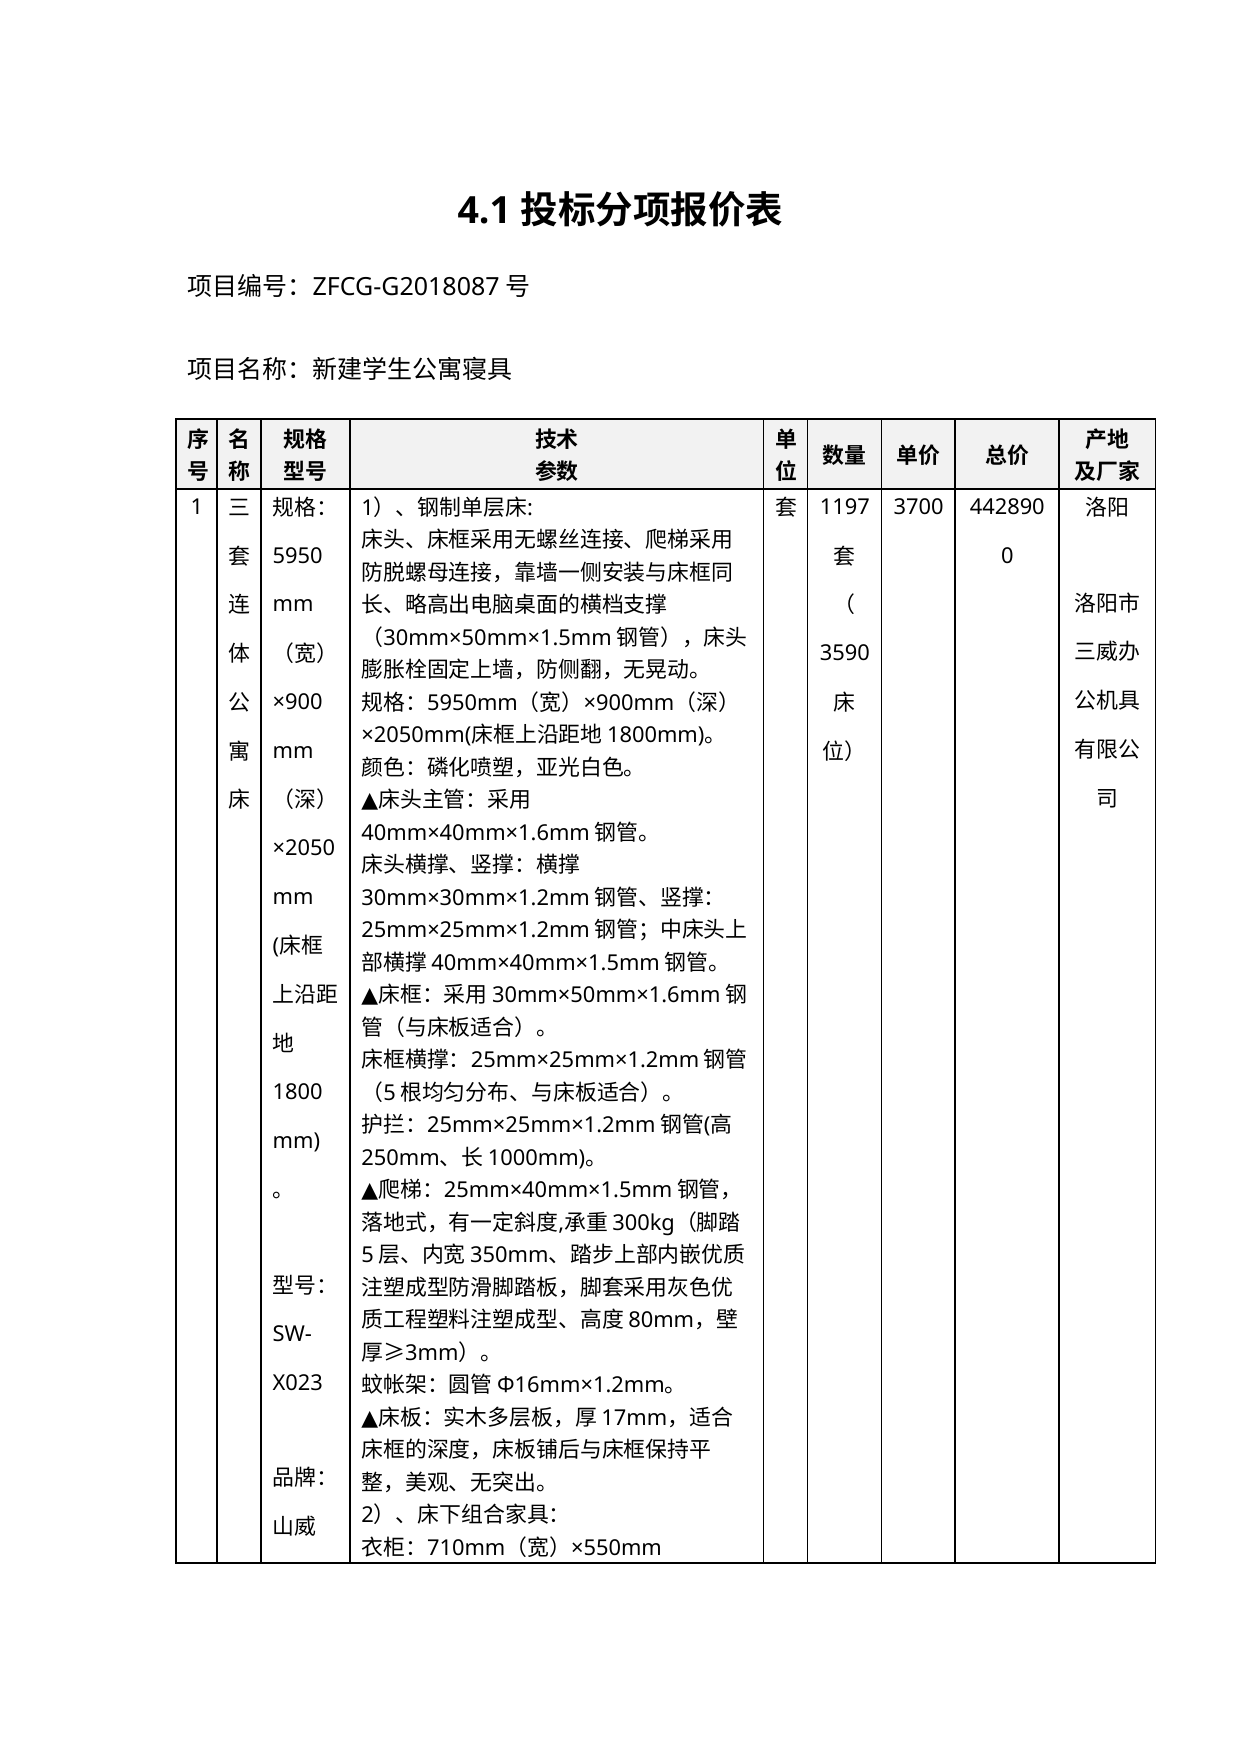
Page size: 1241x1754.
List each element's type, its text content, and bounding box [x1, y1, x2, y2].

table_cell 套 [764, 490, 807, 1562]
table_header 总价 [956, 420, 1058, 488]
text 项目名称：新建学生公寓寝具 [187, 335, 1053, 400]
table_cell 1 [177, 490, 216, 1562]
subtitle 4.1 投标分项报价表 [187, 174, 1053, 239]
table_cell 3700 [882, 490, 954, 1562]
table_cell 1197套（3590床位） [808, 490, 881, 1562]
table_cell 4428900 [956, 490, 1058, 1562]
table_header 名称 [218, 420, 260, 488]
table_cell 三套连体公寓床 [218, 490, 260, 1562]
table_header 产地 及厂家 [1060, 420, 1155, 488]
table_header 技术 参数 [351, 420, 763, 488]
table_header 序号 [177, 420, 216, 488]
table_cell 洛阳 洛阳市三威办公机具有限公司 [1060, 490, 1155, 1562]
table_header 单价 [882, 420, 954, 488]
text 项目编号：ZFCG-G2018087号 [187, 252, 1053, 317]
table_header 单位 [764, 420, 807, 488]
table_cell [262, 490, 349, 1562]
table_header 规格 型号 [262, 420, 349, 488]
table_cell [351, 490, 763, 1562]
table_header 数量 [808, 420, 881, 488]
